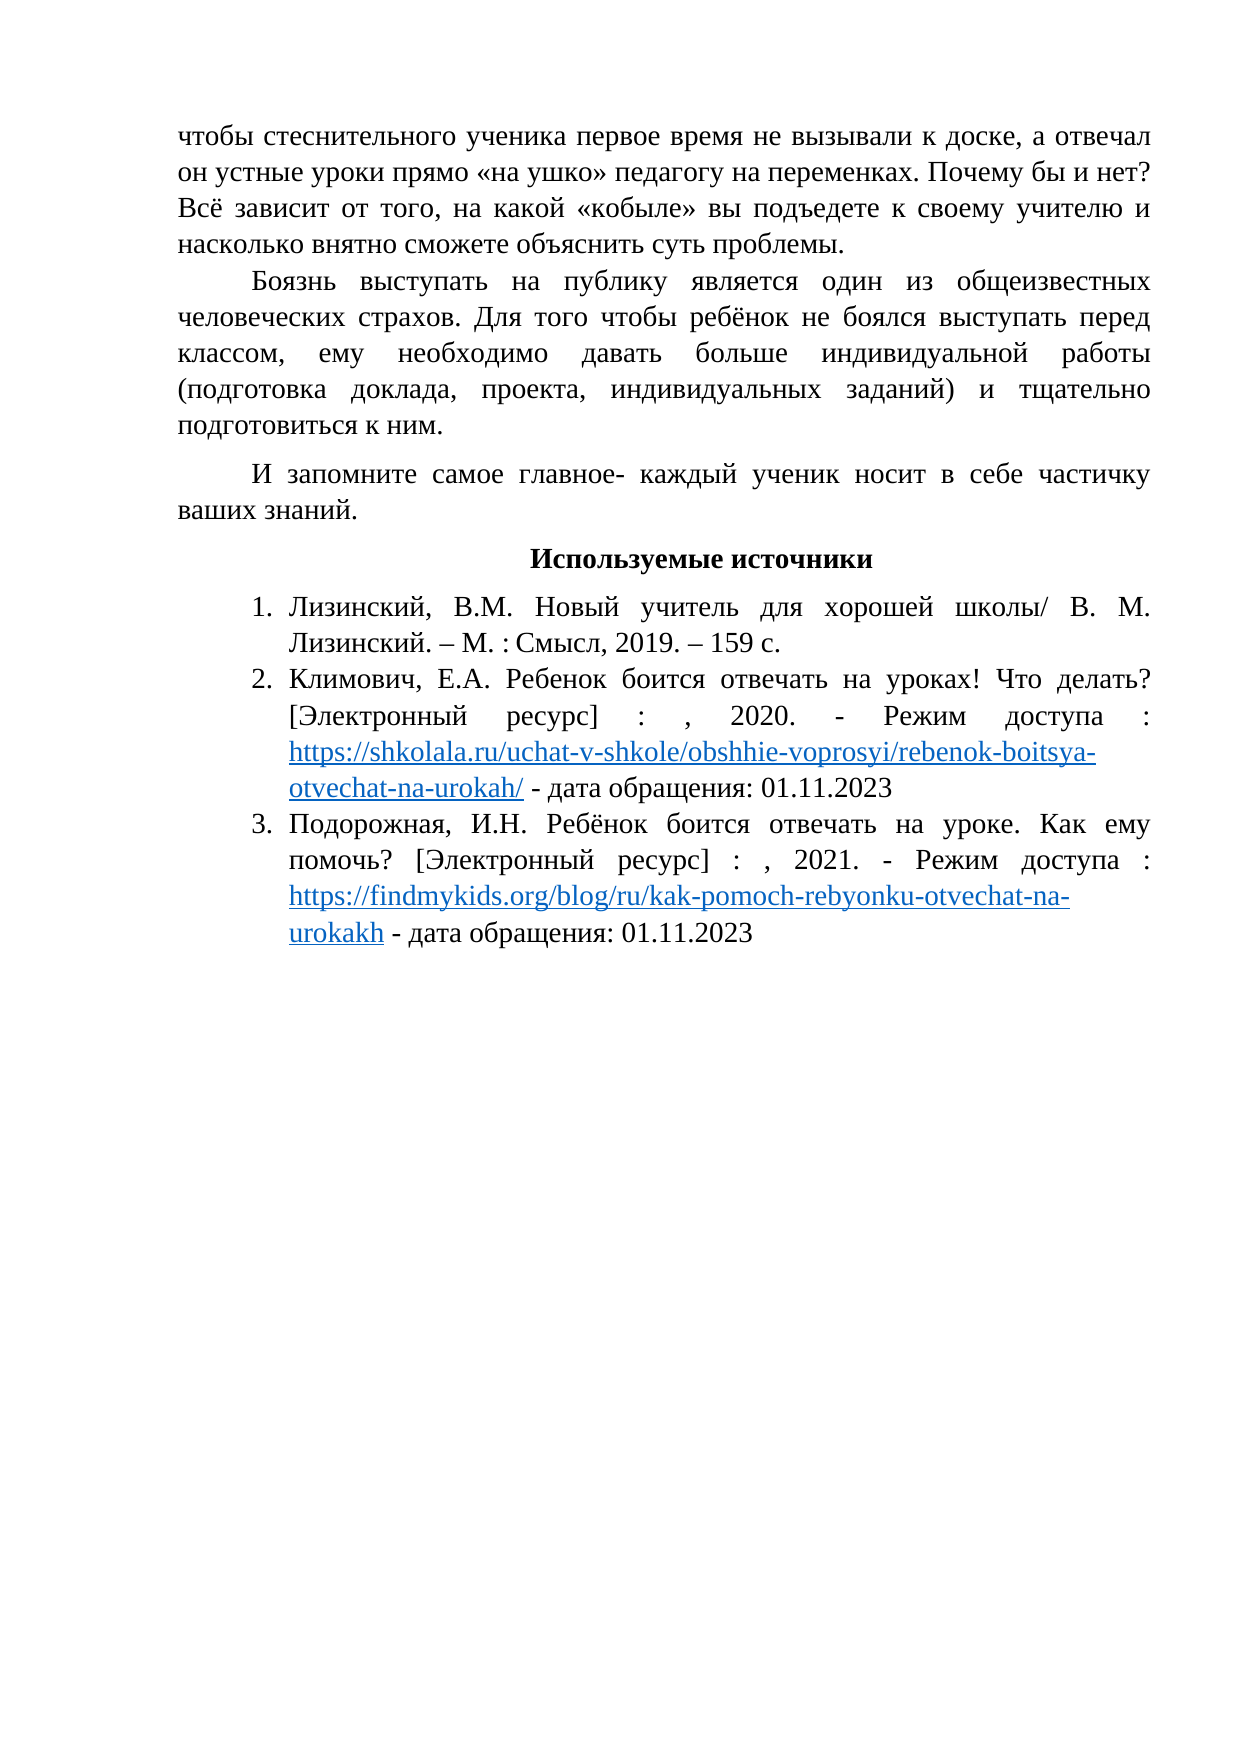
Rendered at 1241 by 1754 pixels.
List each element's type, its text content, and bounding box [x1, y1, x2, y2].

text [177, 118, 1152, 260]
list Климович, Е.А. Ребенок боится отвечать на уроках! Что делать? [Электронный ресурс] : , 2020. - Режим доступа : https://shkolala.ru/uchat-v-shkole/obshhie-voprosyi/rebenok-boitsya-otvechat-na-urokah/ - дата обращения: 01.11.2023 [251, 662, 1152, 804]
list Подорожная, И.Н. Ребёнок боится отвечать на уроке. Как ему помочь? [Электронный ресурс] : , 2021. - Режим доступа : https://findmykids.org/blog/ru/kak-pomoch-rebyonku-otvechat-na-urokakh - дата обращения: 01.11.2023 [251, 806, 1152, 948]
text Используемые источники [177, 541, 1152, 574]
text И запомните самое главное- каждый ученик носит в себе частичку ваших знаний. [177, 456, 1152, 526]
text Боязнь выступать на публику является один из общеизвестных человеческих страхов. Для того чтобы ребёнок не боялся выступать перед классом, ему необходимо давать больше индивидуальной работы (подготовка доклада, проекта, индивидуальных заданий) и тщательно подготовиться к ним. [177, 263, 1152, 441]
list Лизинский, В.М. Новый учитель для хорошей школы/ В. М. Лизинский. – М. : Смысл, 2019. – 159 с. [251, 589, 1152, 659]
